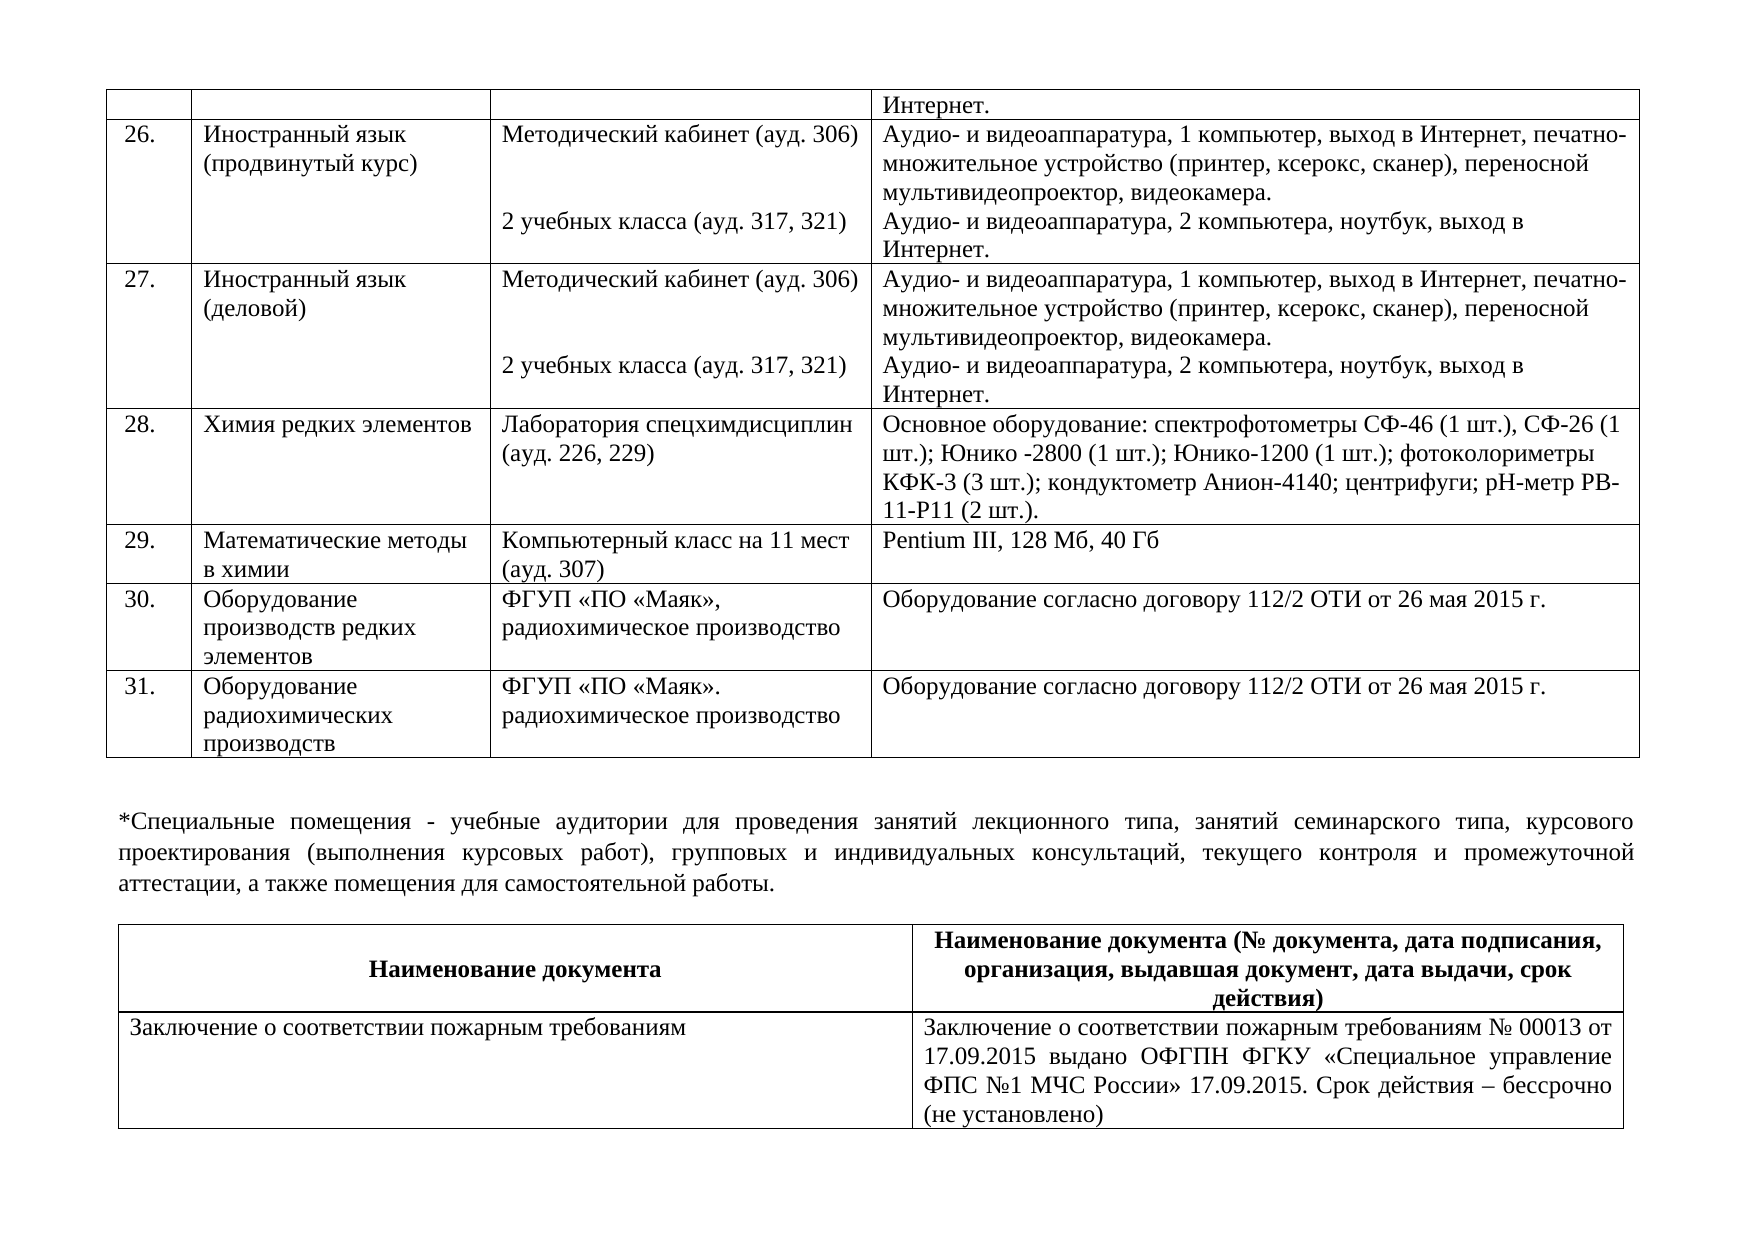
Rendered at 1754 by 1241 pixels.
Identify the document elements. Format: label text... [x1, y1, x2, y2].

table_cell Математические методы в химии [192, 525, 490, 583]
table_header Наименование документа [119, 925, 912, 1011]
table_cell Pentium III, 128 Мб, 40 Гб [872, 525, 1639, 583]
table_cell [107, 264, 191, 408]
table_cell [107, 584, 191, 670]
table_cell ФГУП «ПО «Маяк». радиохимическое производство [491, 671, 871, 757]
table_cell [107, 409, 191, 524]
table_cell Лаборатория спецхимдисциплин (ауд. 226, 229) [491, 409, 871, 524]
table_cell Иностранный язык (деловой) [192, 264, 490, 408]
table_cell Оборудование производств редких элементов [192, 584, 490, 670]
table_cell Оборудование согласно договору 112/2 ОТИ от 26 мая 2015 г. [872, 671, 1639, 757]
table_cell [119, 1013, 912, 1127]
table_cell Оборудование согласно договору 112/2 ОТИ от 26 мая 2015 г. [872, 584, 1639, 670]
table_cell Основное оборудование: спектрофотометры СФ-46 (1 шт.), СФ-26 (1 шт.); Юнико -2800 (1 шт.); Юнико-1200 (1 шт.); фотоколориметры КФК-3 (3 шт.); кондуктометр Анион-4140; центрифуги; рН-метр РВ-11-Р11 (2 шт.). [872, 409, 1639, 524]
table_cell Методический кабинет (ауд. 306) 2 учебных класса (ауд. 317, 321) [491, 120, 871, 263]
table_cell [913, 1013, 1623, 1127]
table_cell [107, 671, 191, 757]
table_cell Компьютерный класс на 11 мест (ауд. 307) [491, 525, 871, 583]
table_cell [107, 525, 191, 583]
table_cell ФГУП «ПО «Маяк», радиохимическое производство [491, 584, 871, 670]
table_header Наименование документа (№ документа, дата подписания, организация, выдавшая документ, дата выдачи, срок действия) [913, 925, 1623, 1011]
table_cell Иностранный язык (продвинутый курс) [192, 120, 490, 263]
table_cell Оборудование радиохимических производств [192, 671, 490, 757]
table_cell Методический кабинет (ауд. 306) 2 учебных класса (ауд. 317, 321) [491, 264, 871, 408]
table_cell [872, 90, 1639, 118]
table_cell [107, 90, 191, 118]
table_cell [107, 120, 191, 263]
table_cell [192, 90, 490, 118]
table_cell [491, 90, 871, 118]
text *Специальные помещения - учебные аудитории для проведения занятий лекционного типа, занятий семинарского типа, курсового проектирования (выполнения курсовых работ), групповых и индивидуальных консультаций, текущего контроля и промежуточной аттестации, а также помещения для самостоятельной работы. [118, 806, 1636, 897]
table_cell Химия редких элементов [192, 409, 490, 524]
